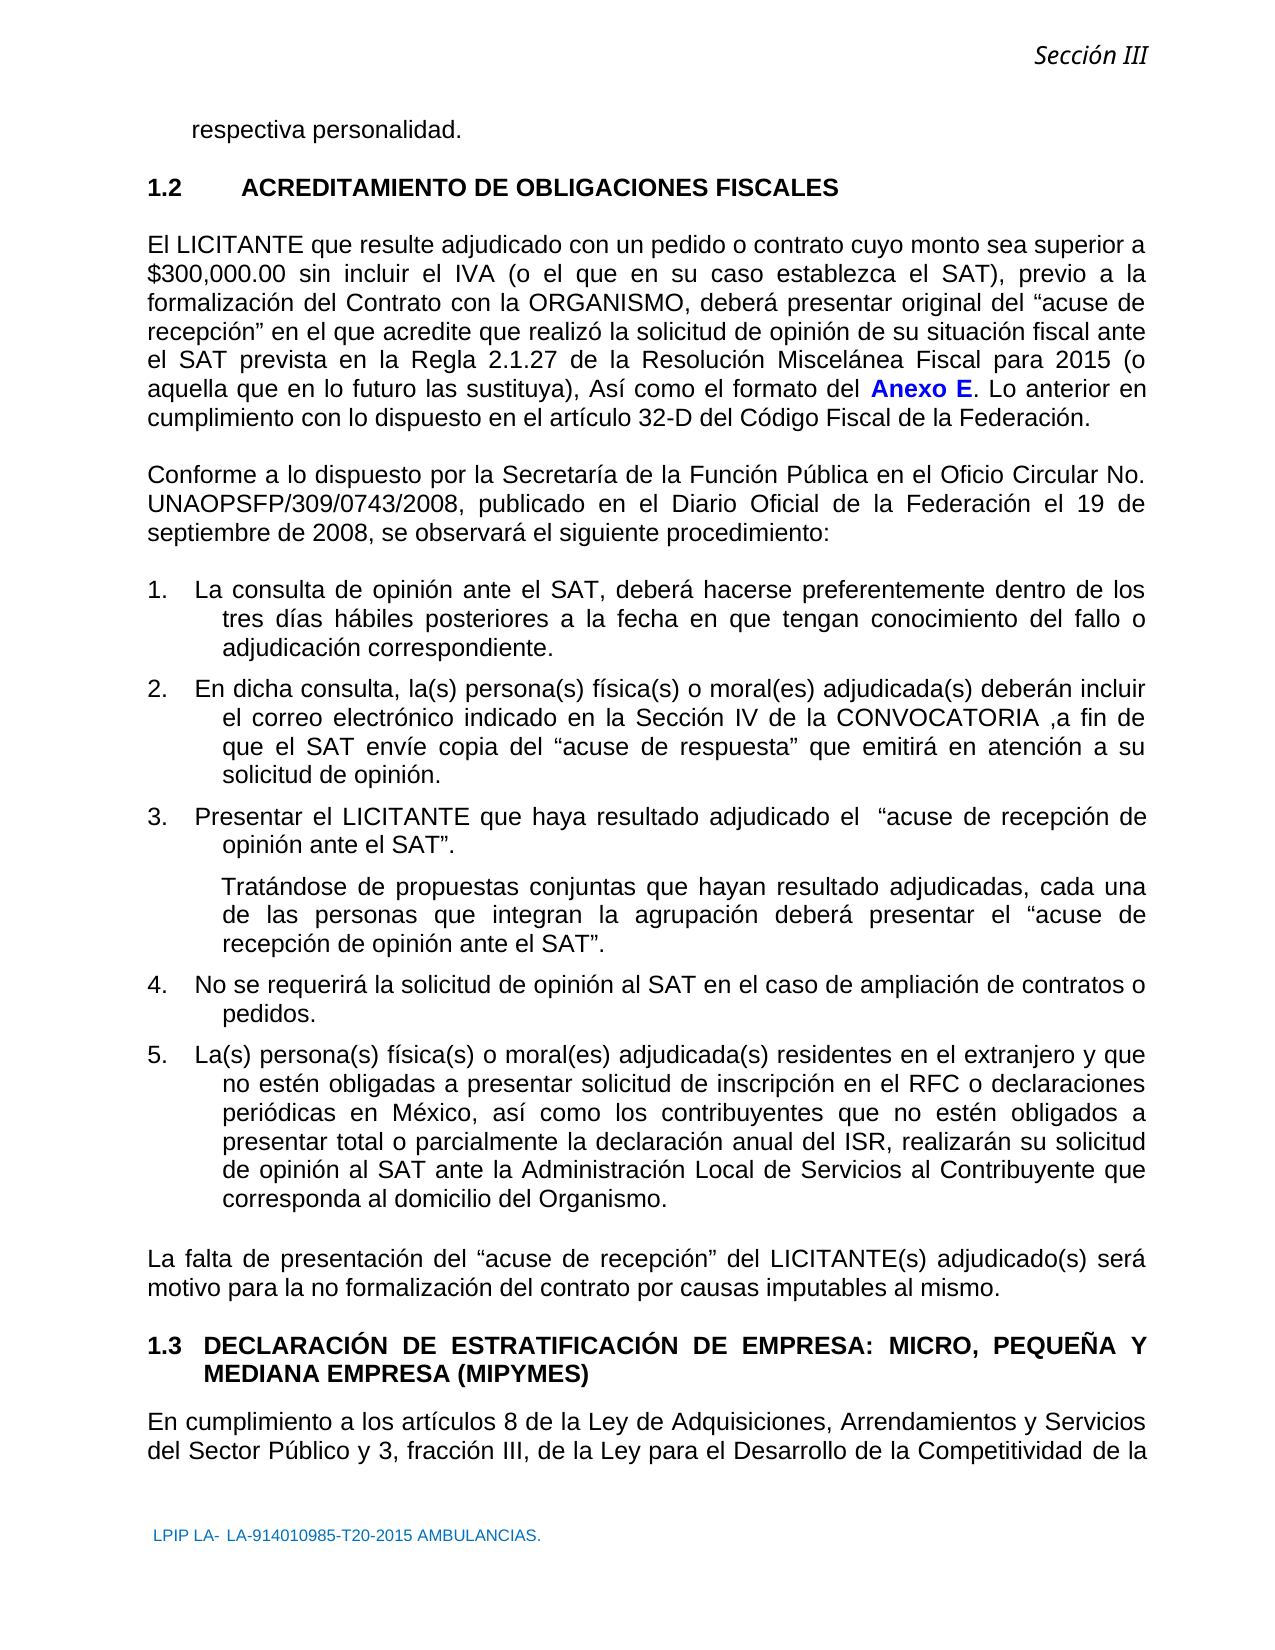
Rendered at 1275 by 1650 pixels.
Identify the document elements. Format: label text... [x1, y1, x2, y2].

list No se requerirá la solicitud de opinión al SAT en el caso de ampliación de contratos o pedidos. [147, 970, 1147, 1028]
list Presentar el LICITANTE que haya resultado adjudicado el “acuse de recepción de opinión ante el SAT”. [147, 802, 1147, 859]
text Conforme a lo dispuesto por la Secretaría de la Función Pública en el Oficio Circular No. UNAOPSFP/309/0743/2008, publicado en el Diario Oficial de la Federación el 19 de septiembre de 2008, se observará el siguiente procedimiento: [147, 460, 1147, 547]
text Tratándose de propuestas conjuntas que hayan resultado adjudicadas, cada una de las personas que integran la agrupación deberá presentar el “acuse de recepción de opinión ante el SAT”. [221, 872, 1147, 958]
subtitle 1.2 ACREDITAMIENTO DE OBLIGACIONES FISCALES [147, 173, 1147, 202]
list La consulta de opinión ante el SAT, deberá hacerse preferentemente dentro de los tres días hábiles posteriores a la fecha en que tengan conocimiento del fallo o adjudicación correspondiente. [147, 575, 1147, 662]
subtitle 1.3 DECLARACIÓN DE ESTRATIFICACIÓN DE EMPRESA: MICRO, PEQUEÑA Y MEDIANA EMPRESA (MIPYMES) [147, 1331, 1147, 1388]
text El LICITANTE que resulte adjudicado con un pedido o contrato cuyo monto sea superior a $300,000.00 sin incluir el IVA (o el que en su caso establezca el SAT), previo a la formalización del Contrato con la ORGANISMO, deberá presentar original del “acuse de recepción” en el que acredite que realizó la solicitud de opinión de su situación fiscal ante el SAT prevista en la Regla 2.1.27 de la Resolución Miscelánea Fiscal para 2015 (o aquella que en lo futuro las sustituya), Así como el formato del Anexo E. Lo anterior en cumplimiento con lo dispuesto en el artículo 32-D del Código Fiscal de la Federación. [147, 230, 1147, 432]
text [147, 1407, 1147, 1465]
text La falta de presentación del “acuse de recepción” del LICITANTE(s) adjudicado(s) será motivo para la no formalización del contrato por causas imputables al mismo. [147, 1244, 1147, 1302]
list En dicha consulta, la(s) persona(s) física(s) o moral(es) adjudicada(s) deberán incluir el correo electrónico indicado en la Sección IV de la CONVOCATORIA ,a fin de que el SAT envíe copia del “acuse de respuesta” que emitirá en atención a su solicitud de opinión. [147, 674, 1147, 789]
list La(s) persona(s) física(s) o moral(es) adjudicada(s) residentes en el extranjero y que no estén obligadas a presentar solicitud de inscripción en el RFC o declaraciones periódicas en México, así como los contribuyentes que no estén obligados a presentar total o parcialmente la declaración anual del ISR, realizarán su solicitud de opinión al SAT ante la Administración Local de Servicios al Contribuyente que corresponda al domicilio del Organismo. [147, 1040, 1147, 1213]
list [147, 115, 1147, 144]
